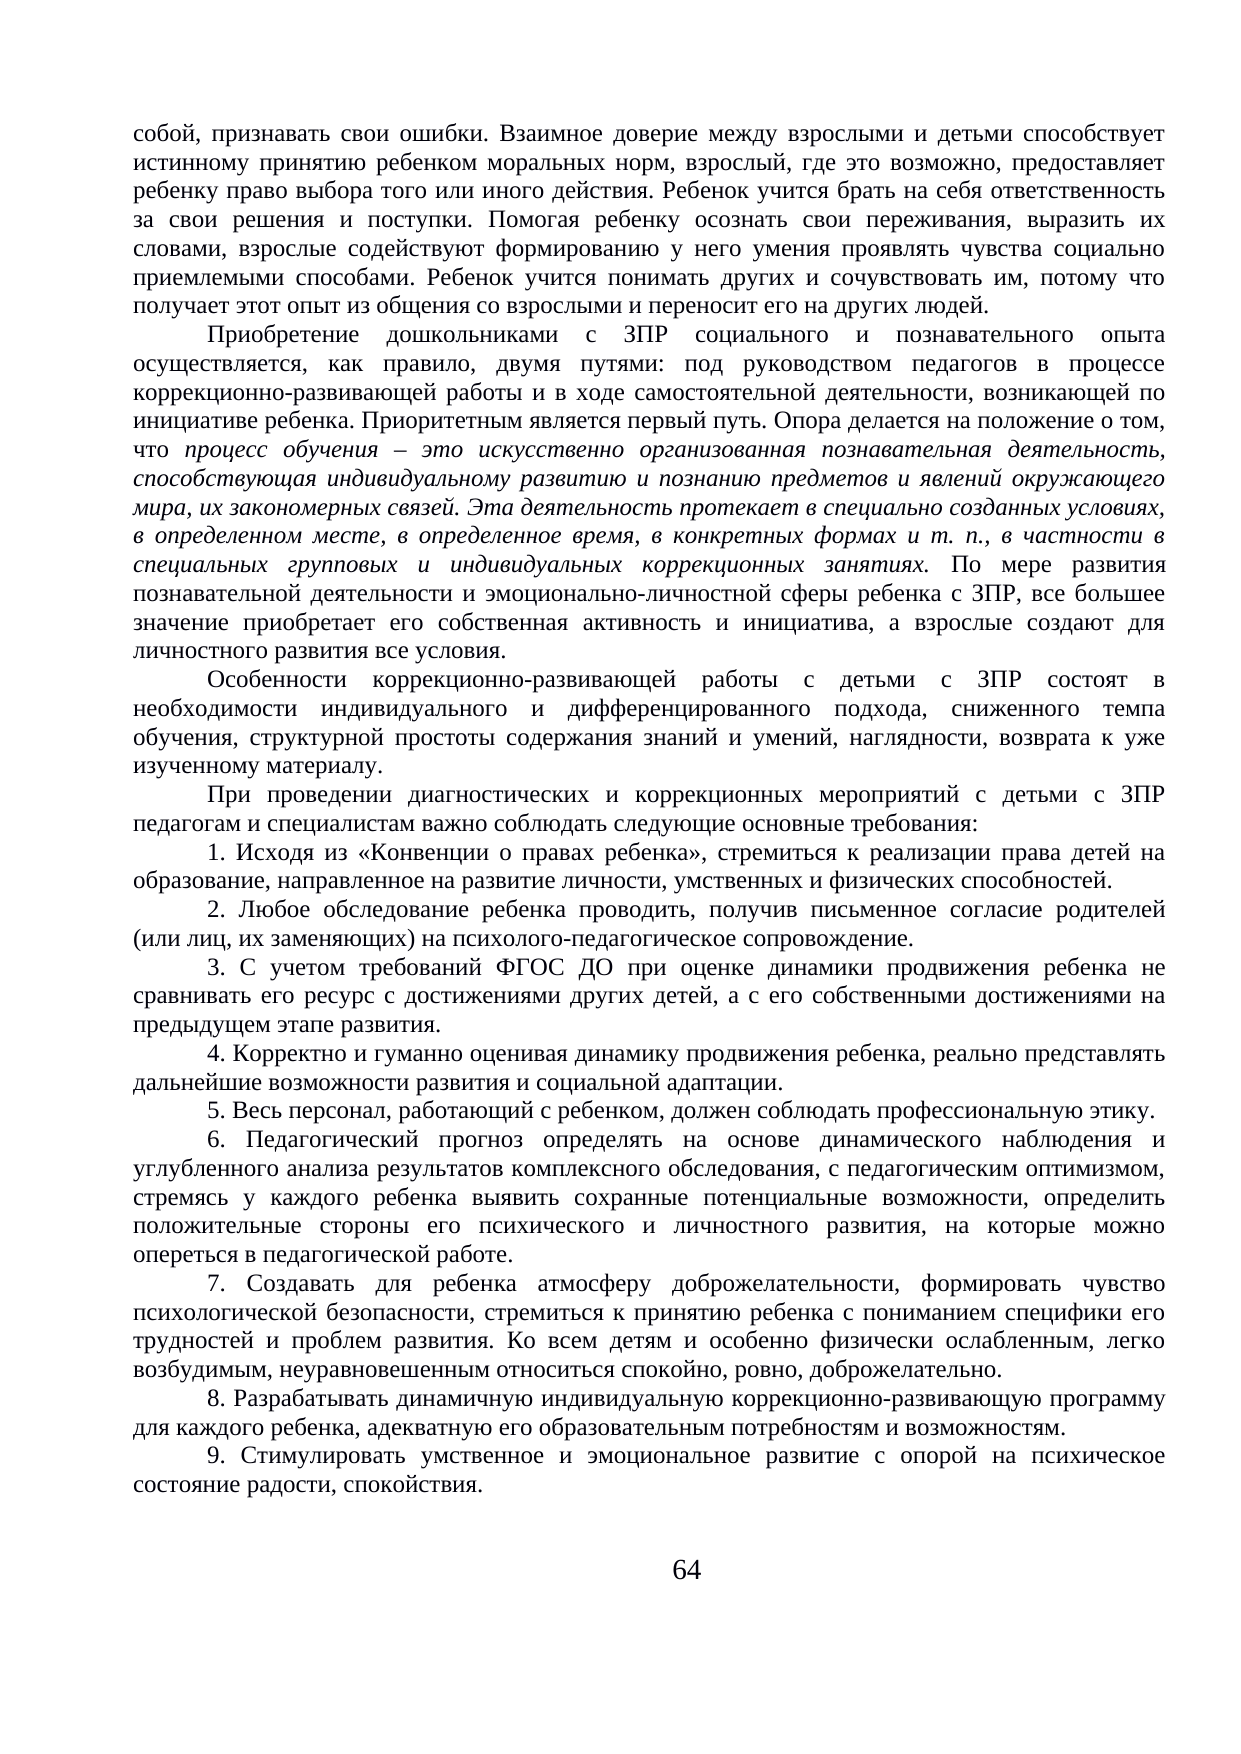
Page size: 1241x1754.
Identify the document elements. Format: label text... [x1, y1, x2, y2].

text 2. Любое обследование ребенка проводить, получив письменное согласие родителей (или лиц, их заменяющих) на психолого-педагогическое сопровождение. [133, 894, 1166, 952]
text 6. Педагогический прогноз определять на основе динамического наблюдения и углубленного анализа результатов комплексного обследования, с педагогическим оптимизмом, стремясь у каждого ребенка выявить сохранные потенциальные возможности, определить положительные стороны его психического и личностного развития, на которые можно опереться в педагогической работе. [133, 1124, 1166, 1268]
text 1. Исходя из «Конвенции о правах ребенка», стремиться к реализации права детей на образование, направленное на развитие личности, умственных и физических способностей. [133, 837, 1166, 894]
text Особенности коррекционно-развивающей работы с детьми с ЗПР состоят в необходимости индивидуального и дифференцированного подхода, сниженного темпа обучения, структурной простоты содержания знаний и умений, наглядности, возврата к уже изученному материалу. [133, 664, 1166, 779]
text При проведении диагностических и коррекционных мероприятий с детьми с ЗПР педагогам и специалистам важно соблюдать следующие основные требования: [133, 779, 1166, 837]
text 9. Стимулировать умственное и эмоциональное развитие с опорой на психическое состояние радости, спокойствия. [133, 1441, 1166, 1498]
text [133, 118, 1166, 319]
text 7. Создавать для ребенка атмосферу доброжелательности, формировать чувство психологической безопасности, стремиться к принятию ребенка с пониманием специфики его трудностей и проблем развития. Ко всем детям и особенно физически ослабленным, легко возбудимым, неуравновешенным относиться спокойно, ровно, доброжелательно. [133, 1268, 1166, 1383]
text 5. Весь персонал, работающий с ребенком, должен соблюдать профессиональную этику. [133, 1096, 1166, 1124]
text 4. Корректно и гуманно оценивая динамику продвижения ребенка, реально представлять дальнейшие возможности развития и социальной адаптации. [133, 1038, 1166, 1096]
text Приобретение дошкольниками с ЗПР социального и познавательного опыта осуществляется, как правило, двумя путями: под руководством педагогов в процессе коррекционно-развивающей работы и в ходе самостоятельной деятельности, возникающей по инициативе ребенка. Приоритетным является первый путь. Опора делается на положение о том, что процесс обучения – это искусственно организованная познавательная деятельность, способствующая индивидуальному развитию и познанию предметов и явлений окружающего мира, их закономерных связей. Эта деятельность протекает в специально созданных условиях, в определенном месте, в определенное время, в конкретных формах и т. п., в частности в специальных групповых и индивидуальных коррекционных занятиях. По мере развития познавательной деятельности и эмоционально-личностной сферы ребенка с ЗПР, все большее значение приобретает его собственная активность и инициатива, а взрослые создают для личностного развития все условия. [133, 319, 1166, 664]
text 8. Разрабатывать динамичную индивидуальную коррекционно-развивающую программу для каждого ребенка, адекватную его образовательным потребностям и возможностям. [133, 1383, 1166, 1441]
text 3. С учетом требований ФГОС ДО при оценке динамики продвижения ребенка не сравнивать его ресурс с достижениями других детей, а с его собственными достижениями на предыдущем этапе развития. [133, 952, 1166, 1038]
